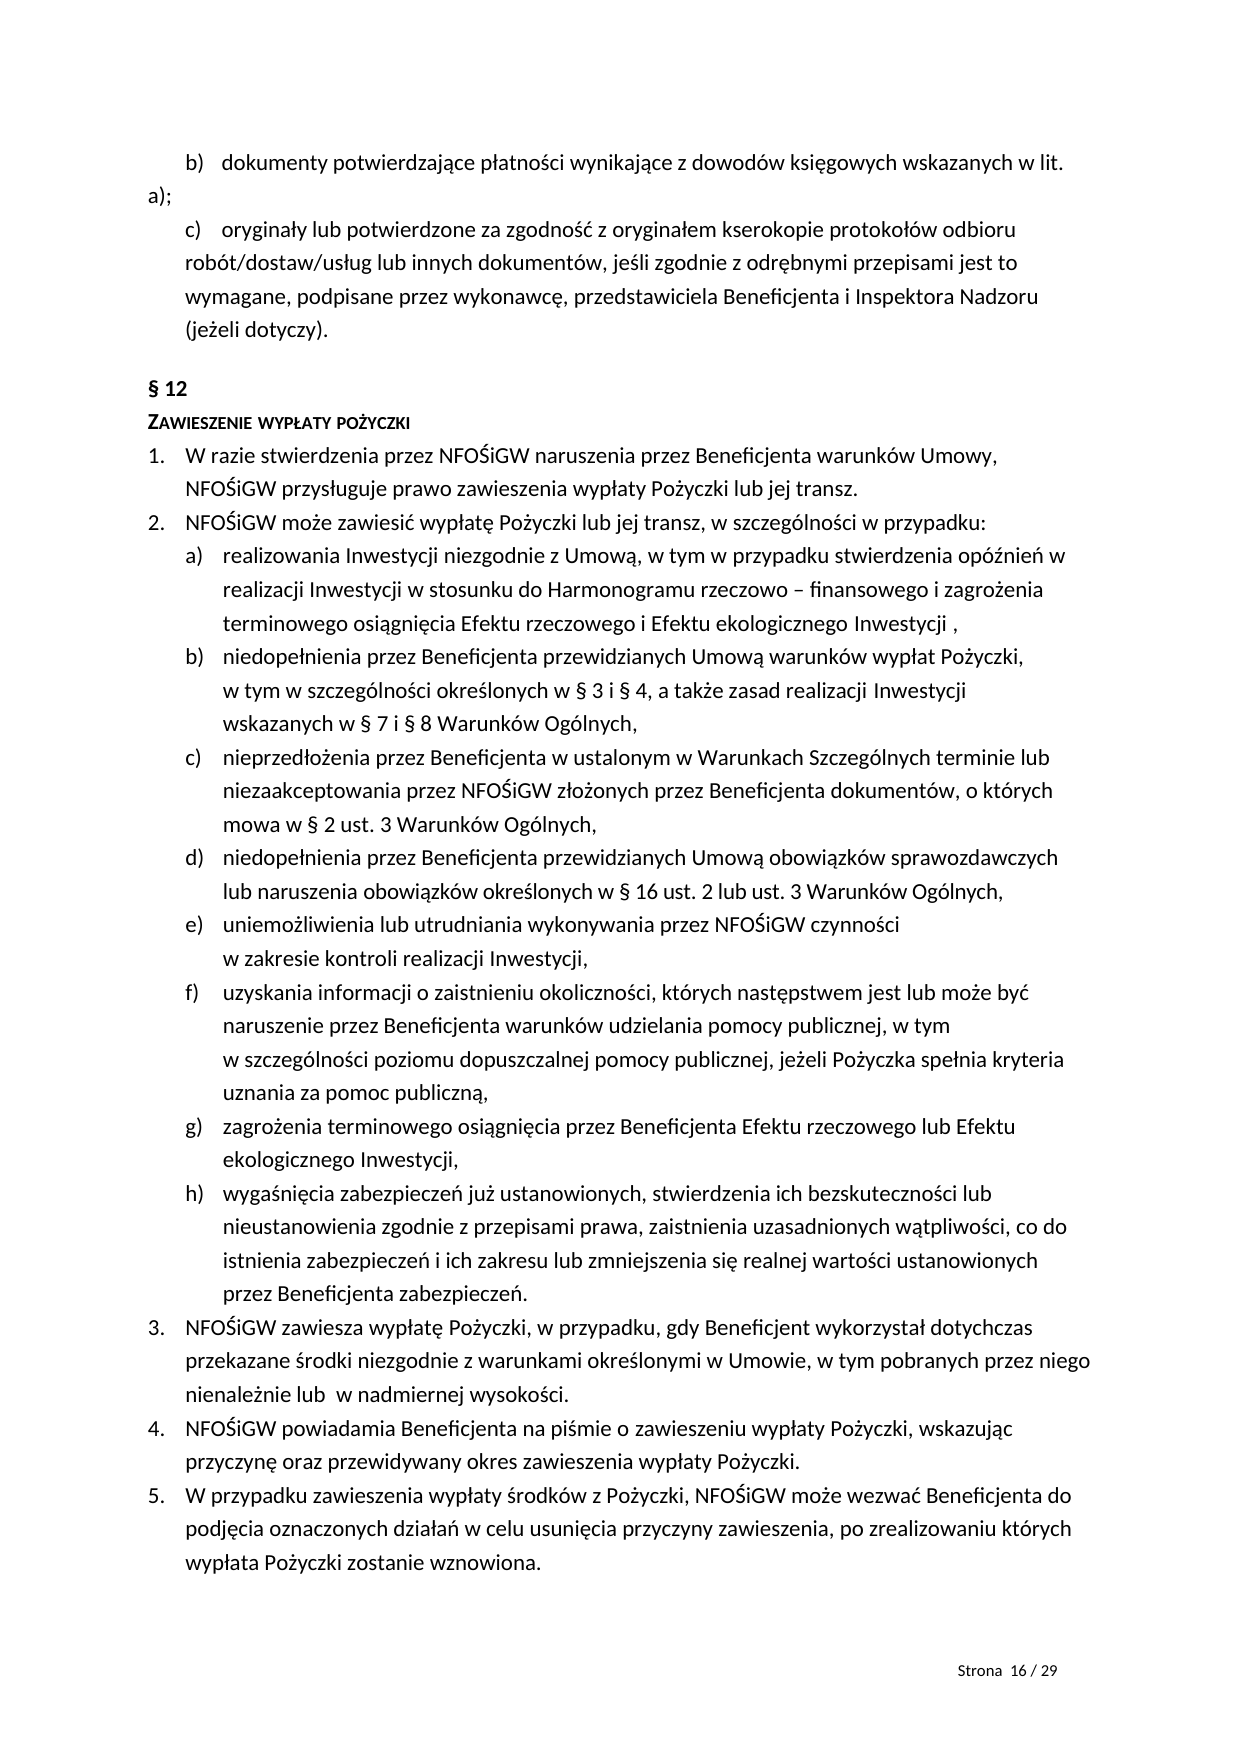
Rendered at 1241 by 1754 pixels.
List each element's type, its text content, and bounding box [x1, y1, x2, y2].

title NFOŚiGW powiadamia Beneficjenta na piśmie o zawieszeniu wypłaty Pożyczki, wskazując przyczynę oraz przewidywany okres zawieszenia wypłaty Pożyczki. [148, 1414, 1086, 1475]
title niedopełnienia przez Beneficjenta przewidzianych Umową warunków wypłat Pożyczki, w tym w szczególności określonych w § 3 i § 4, a także zasad realizacji Inwestycji wskazanych w § 7 i § 8 Warunków Ogólnych, [185, 642, 1086, 737]
title § 12 [148, 374, 1093, 402]
title zagrożenia terminowego osiągnięcia przez Beneficjenta Efektu rzeczowego lub Efektu ekologicznego Inwestycji, [185, 1112, 1086, 1173]
title wygaśnięcia zabezpieczeń już ustanowionych, stwierdzenia ich bezskuteczności lub nieustanowienia zgodnie z przepisami prawa, zaistnienia uzasadnionych wątpliwości, co do istnienia zabezpieczeń i ich zakresu lub zmniejszenia się realnej wartości ustanowionych przez Beneficjenta zabezpieczeń. [185, 1179, 1086, 1307]
title Zawieszenie wypłaty pożyczki [148, 407, 1093, 435]
title uniemożliwienia lub utrudniania wykonywania przez NFOŚiGW czynności w zakresie kontroli realizacji Inwestycji, [185, 911, 1086, 972]
title realizowania Inwestycji niezgodnie z Umową, w tym w przypadku stwierdzenia opóźnień w realizacji Inwestycji w stosunku do Harmonogramu rzeczowo – finansowego i zagrożenia terminowego osiągnięcia Efektu rzeczowego i Efektu ekologicznego Inwestycji , [185, 542, 1086, 637]
title niedopełnienia przez Beneficjenta przewidzianych Umową obowiązków sprawozdawczych lub naruszenia obowiązków określonych w § 16 ust. 2 lub ust. 3 Warunków Ogólnych, [185, 843, 1086, 905]
title c) oryginały lub potwierdzone za zgodność z oryginałem kserokopie protokołów odbioru robót/dostaw/usług lub innych dokumentów, jeśli zgodnie z odrębnymi przepisami jest to wymagane, podpisane przez wykonawcę, przedstawiciela Beneficjenta i Inspektora Nadzoru (jeżeli dotyczy). [185, 215, 1093, 343]
title NFOŚiGW może zawiesić wypłatę Pożyczki lub jej transz, w szczególności w przypadku: [148, 508, 1086, 536]
title W razie stwierdzenia przez NFOŚiGW naruszenia przez Beneficjenta warunków Umowy, NFOŚiGW przysługuje prawo zawieszenia wypłaty Pożyczki lub jej transz. [148, 441, 1086, 502]
title b) dokumenty potwierdzające płatności wynikające z dowodów księgowych wskazanych w lit. a); [148, 148, 1093, 209]
title nieprzedłożenia przez Beneficjenta w ustalonym w Warunkach Szczególnych terminie lub niezaakceptowania przez NFOŚiGW złożonych przez Beneficjenta dokumentów, o których mowa w § 2 ust. 3 Warunków Ogólnych, [185, 743, 1086, 838]
title uzyskania informacji o zaistnieniu okoliczności, których następstwem jest lub może być naruszenie przez Beneficjenta warunków udzielania pomocy publicznej, w tym w szczególności poziomu dopuszczalnej pomocy publicznej, jeżeli Pożyczka spełnia kryteria uznania za pomoc publiczną, [185, 978, 1086, 1106]
list NFOŚiGW zawiesza wypłatę Pożyczki, w przypadku, gdy Beneficjent wykorzystał dotychczas przekazane środki niezgodnie z warunkami określonymi w Umowie, w tym pobranych przez niego nienależnie lub w nadmiernej wysokości. [148, 1313, 1093, 1408]
title W przypadku zawieszenia wypłaty środków z Pożyczki, NFOŚiGW może wezwać Beneficjenta do podjęcia oznaczonych działań w celu usunięcia przyczyny zawieszenia, po zrealizowaniu których wypłata Pożyczki zostanie wznowiona. [148, 1481, 1086, 1576]
